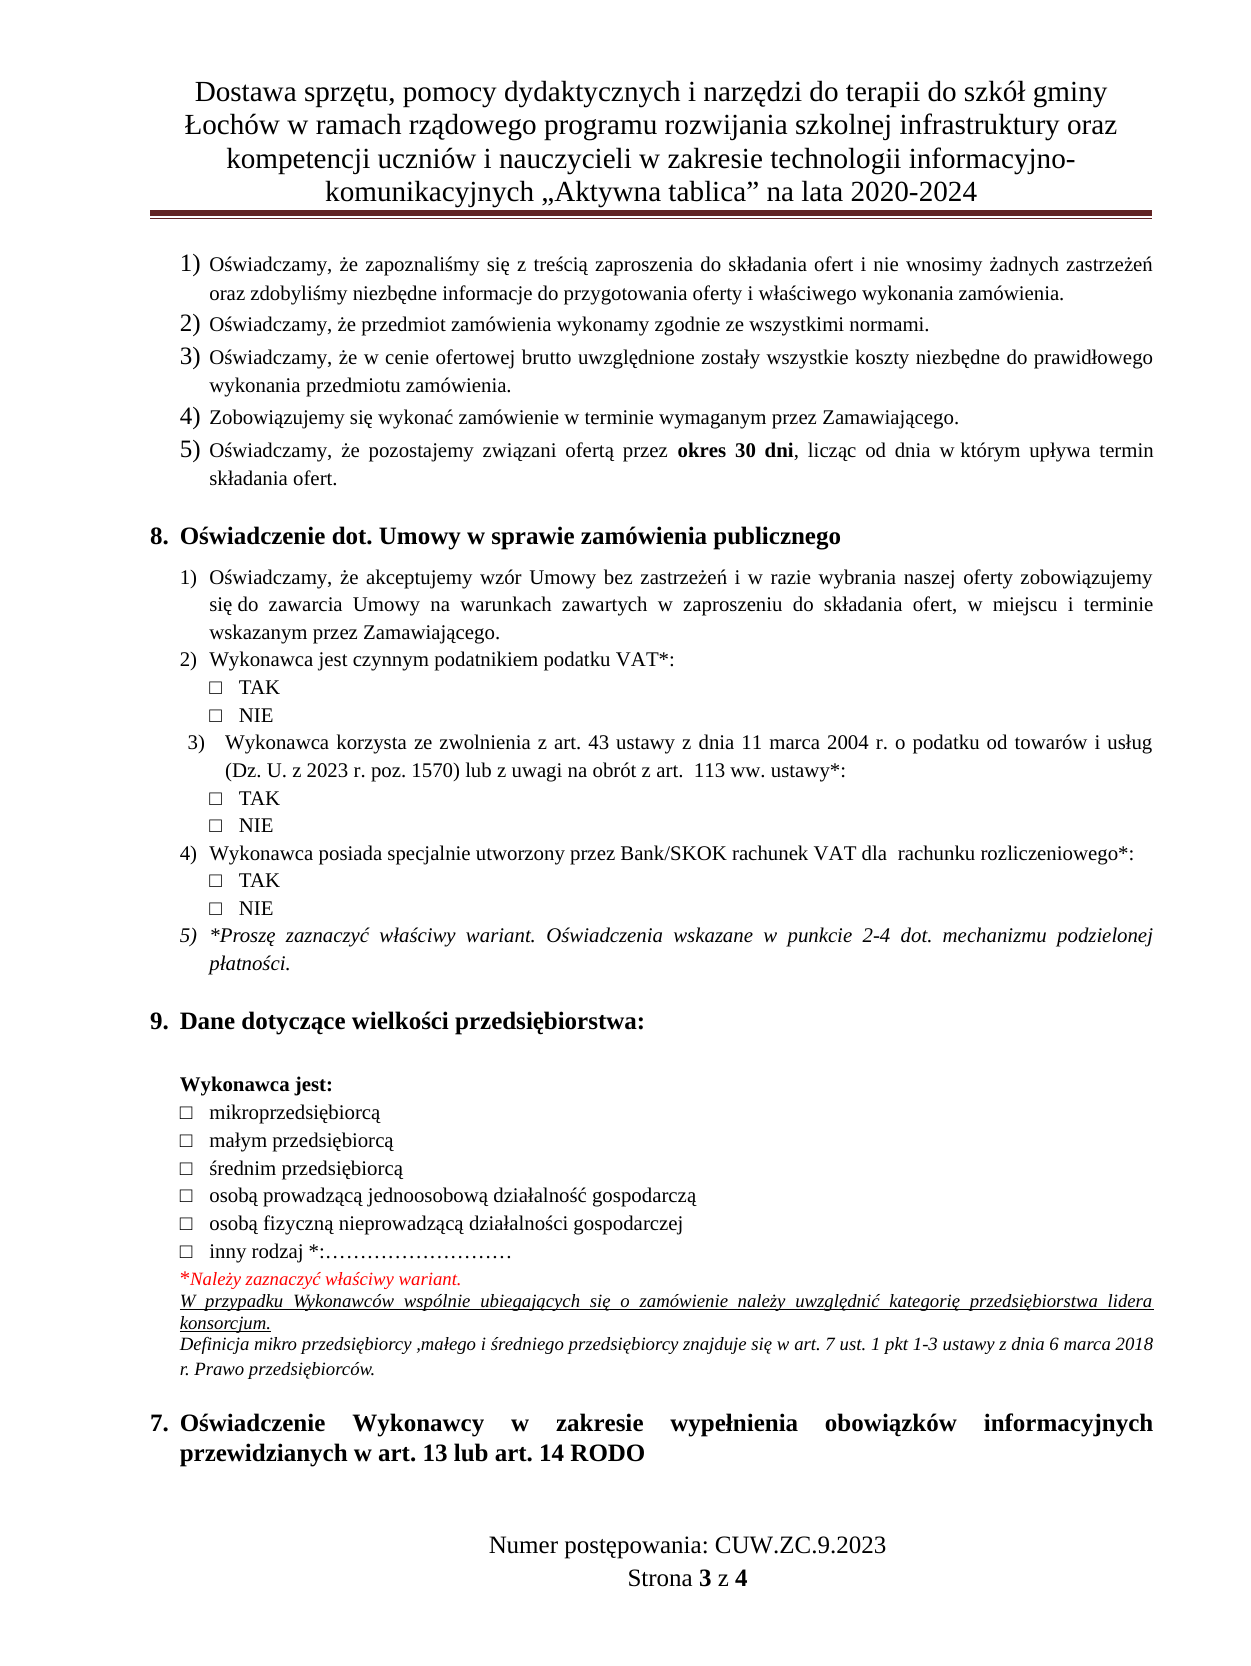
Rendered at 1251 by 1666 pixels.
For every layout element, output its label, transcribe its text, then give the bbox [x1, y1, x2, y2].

list TAK [209, 785, 1154, 809]
list osobą prowadzącą jednoosobową działalność gospodarczą [179, 1183, 1154, 1207]
list Wykonawca jest czynnym podatnikiem podatku VAT*: [179, 647, 1154, 671]
list Oświadczamy, że przedmiot zamówienia wykonamy zgodnie ze wszystkimi normami. [179, 308, 1154, 337]
list Oświadczamy, że w cenie ofertowej brutto uwzględnione zostały wszystkie koszty niezbędne do prawidłowego wykonania przedmiotu zamówienia. [179, 341, 1154, 397]
list Oświadczamy, że akceptujemy wzór Umowy bez zastrzeżeń i w razie wybrania naszej oferty zobowiązujemy się do zawarcia Umowy na warunkach zawartych w zaproszeniu do składania ofert, w miejscu i terminie wskazanym przez Zamawiającego. [179, 564, 1154, 644]
list NIE [209, 703, 1154, 727]
list Oświadczenie Wykonawcy w zakresie wypełnienia obowiązków informacyjnych przewidzianych w art. 13 lub art. 14 RODO [150, 1408, 1154, 1466]
text *Należy zaznaczyć właściwy wariant. [179, 1266, 1154, 1290]
text W przypadku Wykonawców wspólnie ubiegających się o zamówienie należy uwzględnić kategorię przedsiębiorstwa lidera konsorcjum. [179, 1310, 1154, 1333]
list Wykonawca jest: [179, 1072, 1154, 1096]
list TAK [209, 675, 1154, 699]
list Dane dotyczące wielkości przedsiębiorstwa: [150, 1006, 1154, 1035]
text Definicja mikro przedsiębiorcy ,małego i średniego przedsiębiorcy znajduje się w art. 7 ust. 1 pkt 1-3 ustawy z dnia 6 marca 2018 r. Prawo przedsiębiorców. [179, 1333, 1154, 1380]
list Oświadczamy, że pozostajemy związani ofertą przez okres 30 dni, licząc od dnia w którym upływa termin składania ofert. [179, 434, 1154, 490]
list NIE [209, 896, 1154, 920]
list Zobowiązujemy się wykonać zamówienie w terminie wymaganym przez Zamawiającego. [179, 401, 1154, 430]
list Wykonawca korzysta ze zwolnienia z art. 43 ustawy z dnia 11 marca 2004 r. o podatku od towarów i usług (Dz. U. z 2023 r. poz. 1570) lub z uwagi na obrót z art. 113 ww. ustawy*: [187, 730, 1154, 782]
text W przypadku Wykonawców wspólnie ubiegających się o zamówienie należy uwzględnić kategorię przedsiębiorstwa lidera konsorcjum. [179, 1290, 1154, 1309]
list średnim przedsiębiorcą [179, 1155, 1154, 1179]
list inny rodzaj *:……………………… [179, 1238, 1154, 1263]
list Oświadczamy, że zapoznaliśmy się z treścią zaproszenia do składania ofert i nie wnosimy żadnych zastrzeżeń oraz zdobyliśmy niezbędne informacje do przygotowania oferty i właściwego wykonania zamówienia. [179, 248, 1154, 304]
list Wykonawca posiada specjalnie utworzony przez Bank/SKOK rachunek VAT dla rachunku rozliczeniowego*: [179, 841, 1154, 865]
list TAK [209, 868, 1154, 892]
list małym przedsiębiorcą [179, 1128, 1154, 1152]
list NIE [209, 813, 1154, 837]
list mikroprzedsiębiorcą [179, 1100, 1154, 1124]
list *Proszę zaznaczyć właściwy wariant. Oświadczenia wskazane w punkcie 2-4 dot. mechanizmu podzielonej płatności. [179, 923, 1154, 975]
list osobą fizyczną nieprowadzącą działalności gospodarczej [179, 1211, 1154, 1235]
list Oświadczenie dot. Umowy w sprawie zamówienia publicznego [150, 521, 1154, 550]
